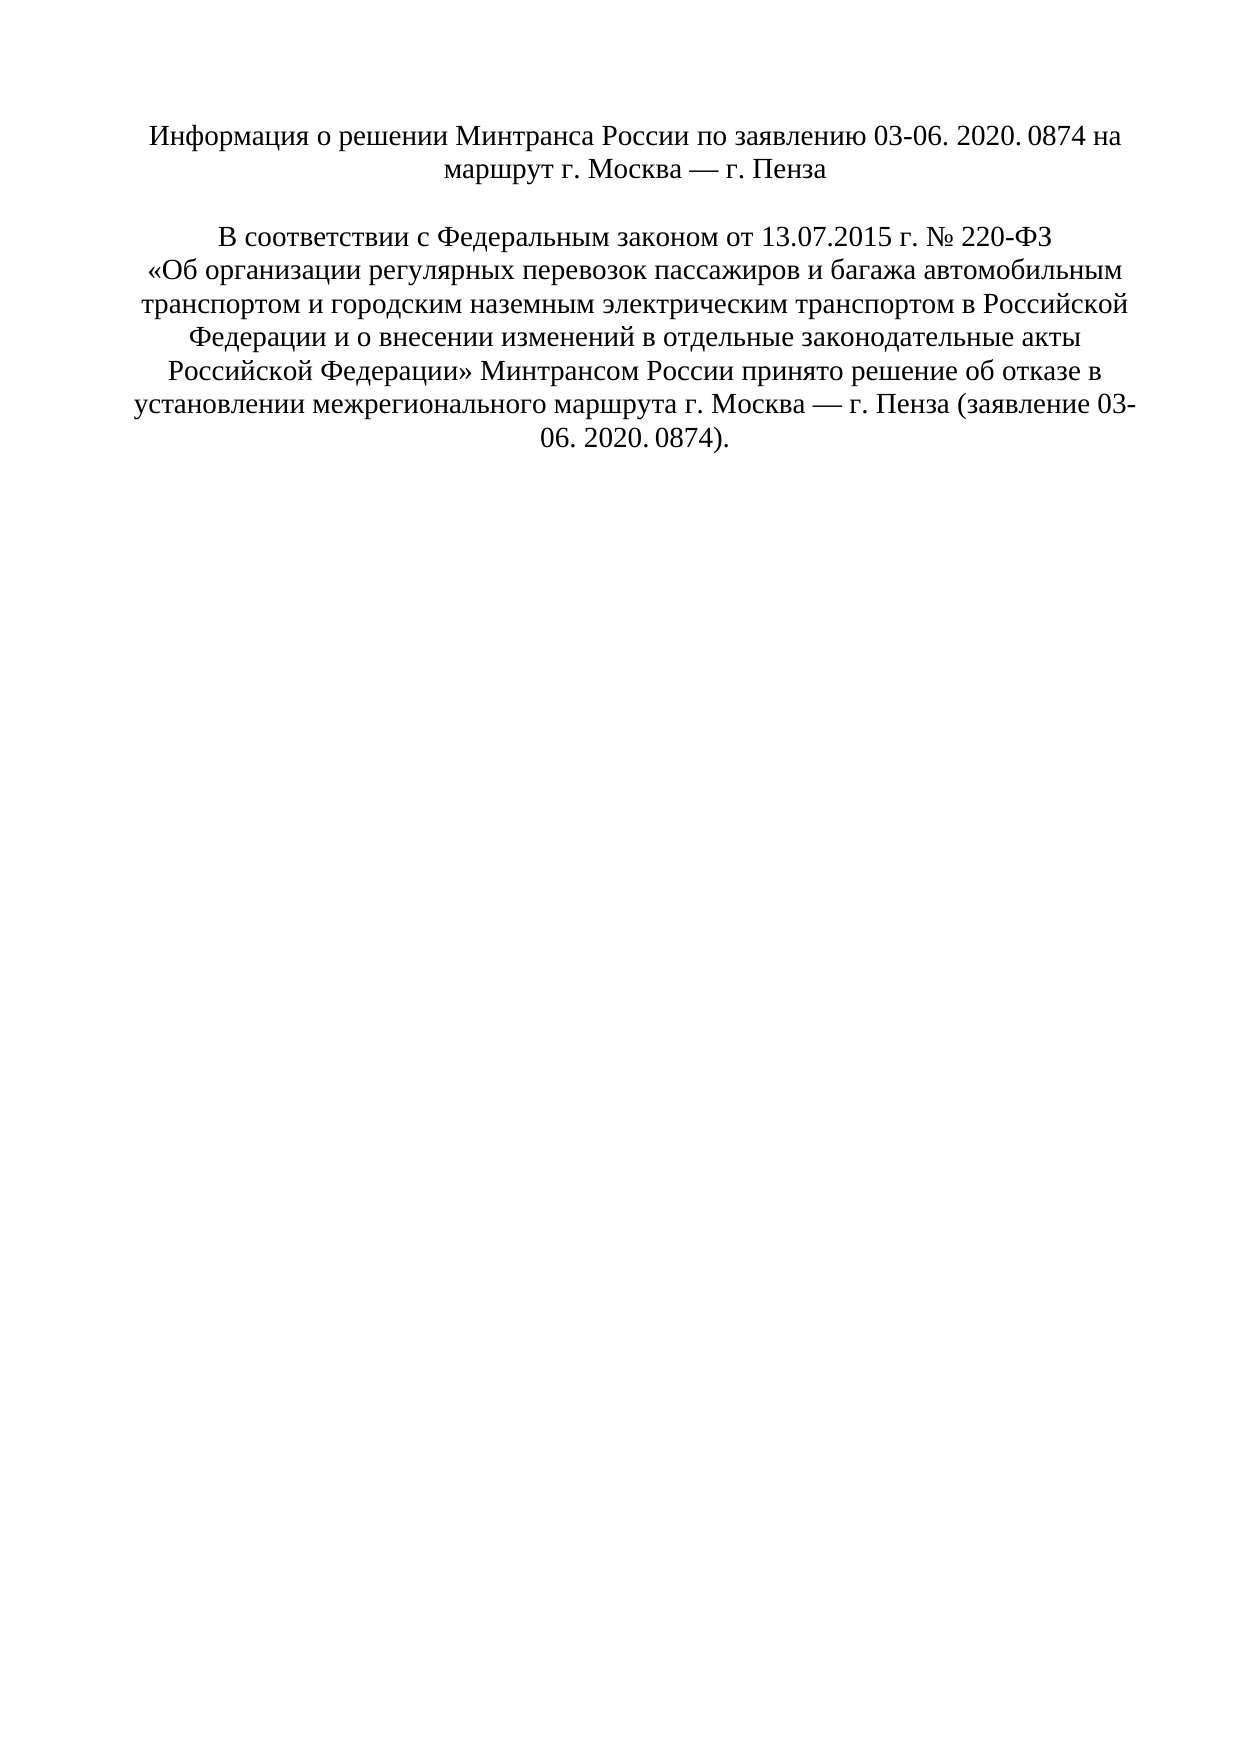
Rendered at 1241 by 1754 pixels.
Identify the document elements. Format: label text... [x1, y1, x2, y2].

text Информация о решении Минтранса России по заявлению 03-06. 2020. 0874 на маршрут г. Москва — г. Пенза [118, 118, 1152, 185]
text В соответствии с Федеральным законом от 13.07.2015 г. № 220-ФЗ «Об организации регулярных перевозок пассажиров и багажа автомобильным транспортом и городским наземным электрическим транспортом в Российской Федерации и о внесении изменений в отдельные законодательные акты Российской Федерации» Минтрансом России принято решение об отказе в установлении межрегионального маршрута г. Москва — г. Пенза (заявление 03-06. 2020. 0874). [118, 219, 1152, 453]
